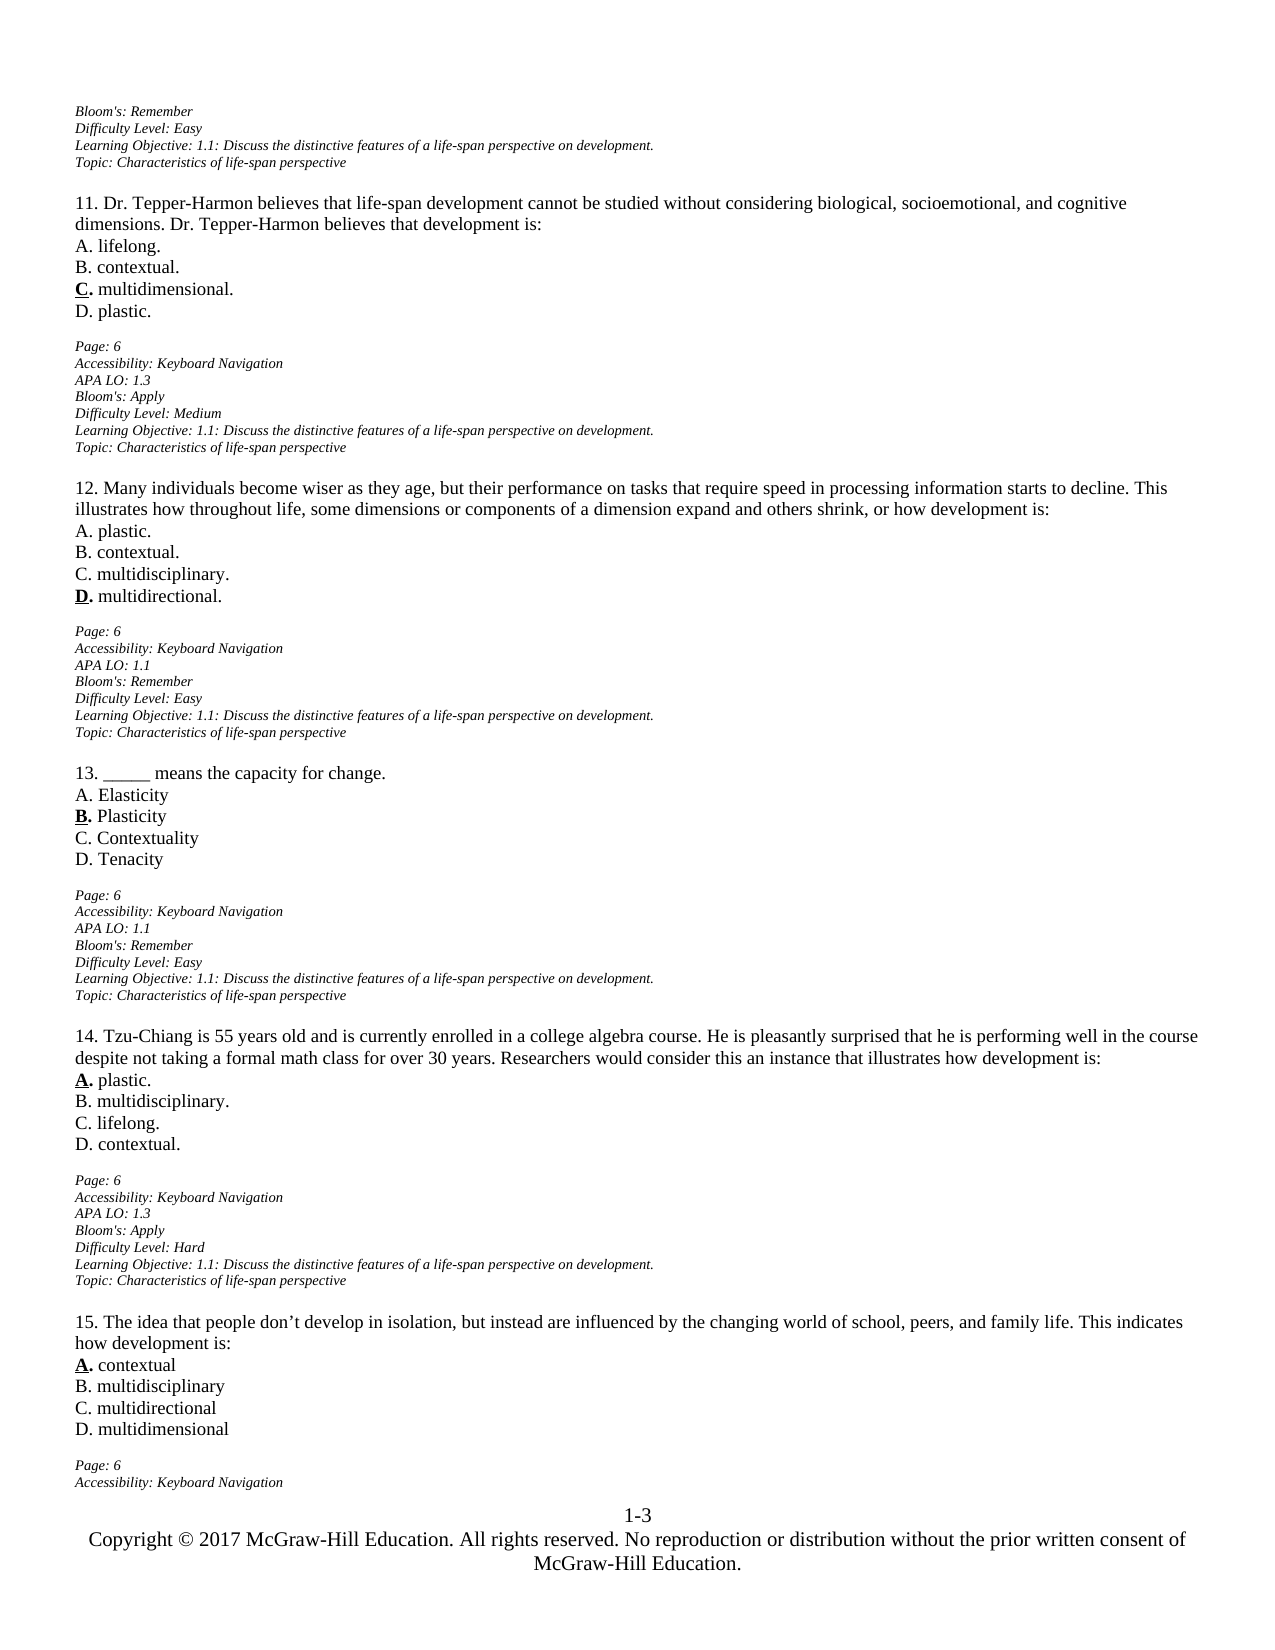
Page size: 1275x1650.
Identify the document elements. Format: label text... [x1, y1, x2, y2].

text C. multidimensional. [75, 278, 1200, 299]
text Bloom's: Remember [75, 673, 1200, 690]
text Topic: Characteristics of life-span perspective [75, 987, 1200, 1004]
text Learning Objective: 1.1: Discuss the distinctive features of a life-span perspective on development. [75, 1255, 1200, 1272]
text A. lifelong. [75, 235, 1200, 256]
text D. multidirectional. [75, 584, 1200, 606]
text Difficulty Level: Easy [75, 690, 1200, 707]
text Learning Objective: 1.1: Discuss the distinctive features of a life-span perspective on development. [75, 970, 1200, 987]
text APA LO: 1.1 [75, 656, 1200, 673]
text D. plastic. [75, 299, 1200, 321]
text Bloom's: Apply [75, 1222, 1200, 1239]
text D. contextual. [75, 1133, 1200, 1155]
text B. contextual. [75, 541, 1200, 563]
text A. Elasticity [75, 783, 1200, 805]
text B. multidisciplinary [75, 1375, 1200, 1397]
text D. Tenacity [75, 848, 1200, 870]
text Topic: Characteristics of life-span perspective [75, 1272, 1200, 1289]
text Learning Objective: 1.1: Discuss the distinctive features of a life-span perspective on development. [75, 137, 1200, 153]
text 14. Tzu-Chiang is 55 years old and is currently enrolled in a college algebra course. He is pleasantly surprised that he is performing well in the course despite not taking a formal math class for over 30 years. Researchers would consider this an instance that illustrates how development is: [75, 1025, 1200, 1068]
text C. Contextuality [75, 827, 1200, 848]
text Topic: Characteristics of life-span perspective [75, 153, 1200, 170]
text Page: 6 Accessibility: Keyboard Navigation [75, 870, 1200, 920]
text A. contextual [75, 1354, 1200, 1375]
text 15. The idea that people don’t develop in isolation, but instead are influenced by the changing world of school, peers, and family life. This indicates how development is: [75, 1311, 1200, 1354]
text 12. Many individuals become wiser as they age, but their performance on tasks that require speed in processing information starts to decline. This illustrates how throughout life, some dimensions or components of a dimension expand and others shrink, or how development is: [75, 477, 1200, 520]
text Bloom's: Apply [75, 388, 1200, 405]
text Bloom's: Remember [75, 103, 1200, 120]
text B. multidisciplinary. [75, 1090, 1200, 1112]
text Difficulty Level: Medium [75, 405, 1200, 422]
text B. Plasticity [75, 805, 1200, 827]
text Learning Objective: 1.1: Discuss the distinctive features of a life-span perspective on development. [75, 422, 1200, 438]
text D. multidimensional [75, 1418, 1200, 1440]
text A. plastic. [75, 1068, 1200, 1090]
text APA LO: 1.1 [75, 920, 1200, 937]
text Topic: Characteristics of life-span perspective [75, 723, 1200, 740]
text 13. _____ means the capacity for change. [75, 762, 1200, 783]
text Difficulty Level: Hard [75, 1239, 1200, 1255]
text Difficulty Level: Easy [75, 120, 1200, 137]
text 11. Dr. Tepper-Harmon believes that life-span development cannot be studied without considering biological, socioemotional, and cognitive dimensions. Dr. Tepper-Harmon believes that development is: [75, 192, 1200, 235]
text B. contextual. [75, 256, 1200, 278]
text Topic: Characteristics of life-span perspective [75, 438, 1200, 455]
text Page: 6 Accessibility: Keyboard Navigation [75, 606, 1200, 656]
text A. plastic. [75, 520, 1200, 541]
text Page: 6 Accessibility: Keyboard Navigation [75, 321, 1200, 371]
text C. multidirectional [75, 1397, 1200, 1418]
text C. multidisciplinary. [75, 563, 1200, 584]
text Page: 6 Accessibility: Keyboard Navigation [75, 1440, 1200, 1490]
text Page: 6 Accessibility: Keyboard Navigation [75, 1155, 1200, 1205]
text C. lifelong. [75, 1112, 1200, 1133]
text Learning Objective: 1.1: Discuss the distinctive features of a life-span perspective on development. [75, 707, 1200, 723]
text APA LO: 1.3 [75, 1205, 1200, 1222]
text Difficulty Level: Easy [75, 953, 1200, 970]
text Bloom's: Remember [75, 937, 1200, 953]
text APA LO: 1.3 [75, 371, 1200, 388]
